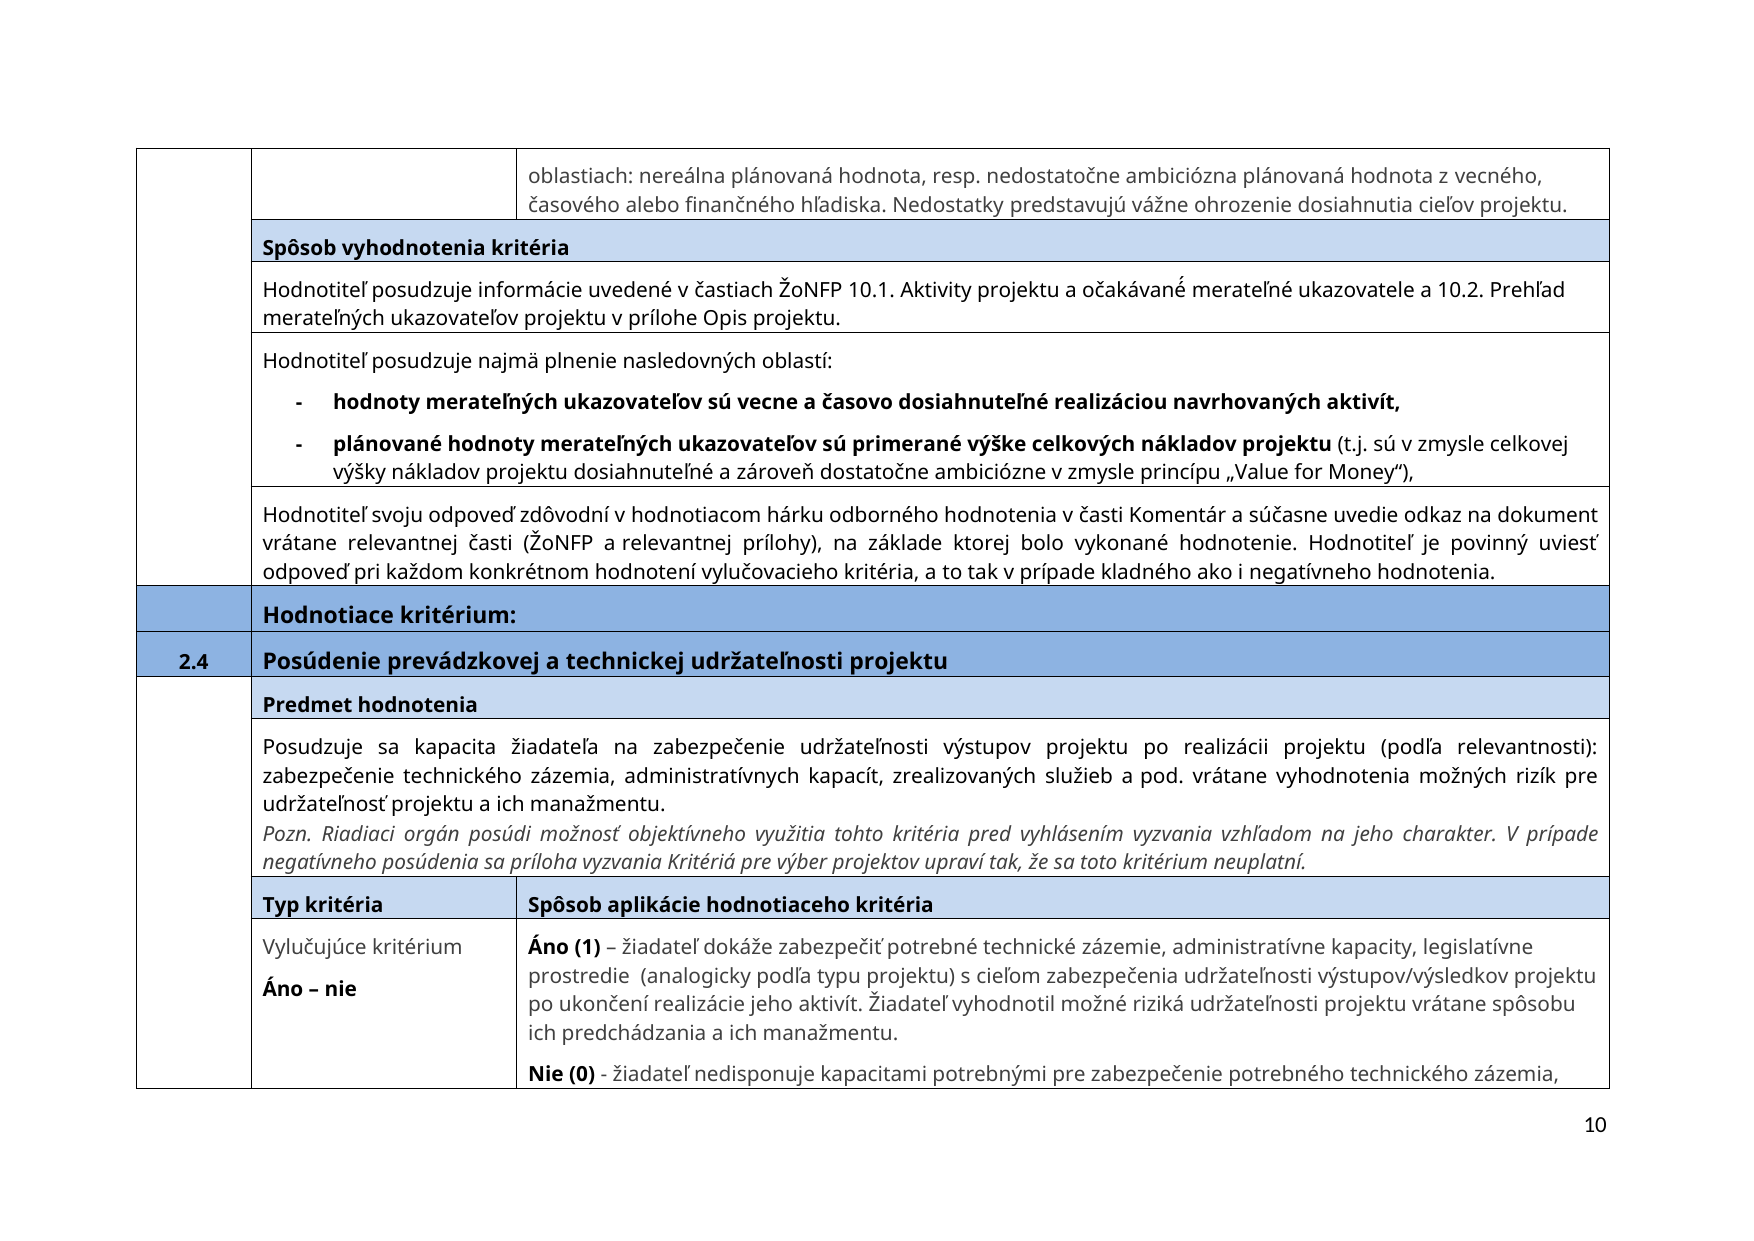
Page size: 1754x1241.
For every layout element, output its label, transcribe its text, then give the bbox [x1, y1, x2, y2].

table_cell Posudzuje sa kapacita žiadateľa na zabezpečenie udržateľnosti výstupov projektu po realizácii projektu (podľa relevantnosti): zabezpečenie technického zázemia, administratívnych kapacít, zrealizovaných služieb a pod. vrátane vyhodnotenia možných rizík pre udržateľnosť projektu a ich manažmentu. Pozn. Riadiaci orgán posúdi možnosť objektívneho využitia tohto kritéria pred vyhlásením vyzvania vzhľadom na jeho charakter. V prípade negatívneho posúdenia sa príloha vyzvania Kritériá pre výber projektov upraví tak, že sa toto kritérium neuplatní. [252, 719, 1609, 876]
table_cell Spôsob vyhodnotenia kritéria [252, 220, 1609, 261]
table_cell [517, 149, 1609, 218]
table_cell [252, 149, 516, 218]
table_cell Posúdenie prevádzkovej a technickej udržateľnosti projektu [252, 632, 1609, 676]
table_cell [137, 677, 251, 1087]
table_cell Typ kritéria [252, 877, 516, 918]
table_cell Hodnotiteľ svoju odpoveď zdôvodní v hodnotiacom hárku odborného hodnotenia v časti Komentár a súčasne uvedie odkaz na dokument vrátane relevantnej časti (ŽoNFP a relevantnej prílohy), na základe ktorej bolo vykonané hodnotenie. Hodnotiteľ je povinný uviesť odpoveď pri každom konkrétnom hodnotení vylučovacieho kritéria, a to tak v prípade kladného ako i negatívneho hodnotenia. [252, 487, 1609, 585]
table_cell Hodnotiace kritérium: [252, 586, 1609, 631]
table_cell Hodnotiteľ posudzuje najmä plnenie nasledovných oblastí: hodnoty merateľných ukazovateľov sú vecne a časovo dosiahnuteľné realizáciou navrhovaných aktivít, plánované hodnoty merateľných ukazovateľov sú primerané výške celkových nákladov projektu (t.j. sú v zmysle celkovej výšky nákladov projektu dosiahnuteľné a zároveň dostatočne ambiciózne v zmysle princípu „Value for Money“), [252, 333, 1609, 486]
table_cell Predmet hodnotenia [252, 677, 1609, 718]
table_cell Hodnotiteľ posudzuje informácie uvedené v častiach ŽoNFP 10.1. Aktivity projektu a očakávané́ merateľné ukazovatele a 10.2. Prehľad merateľných ukazovateľov projektu v prílohe Opis projektu. [252, 262, 1609, 332]
table_cell Spôsob aplikácie hodnotiaceho kritéria [517, 877, 1609, 918]
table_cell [252, 919, 516, 1087]
table_cell [137, 586, 251, 631]
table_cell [517, 919, 1609, 1087]
table_cell 2.4 [137, 632, 251, 676]
